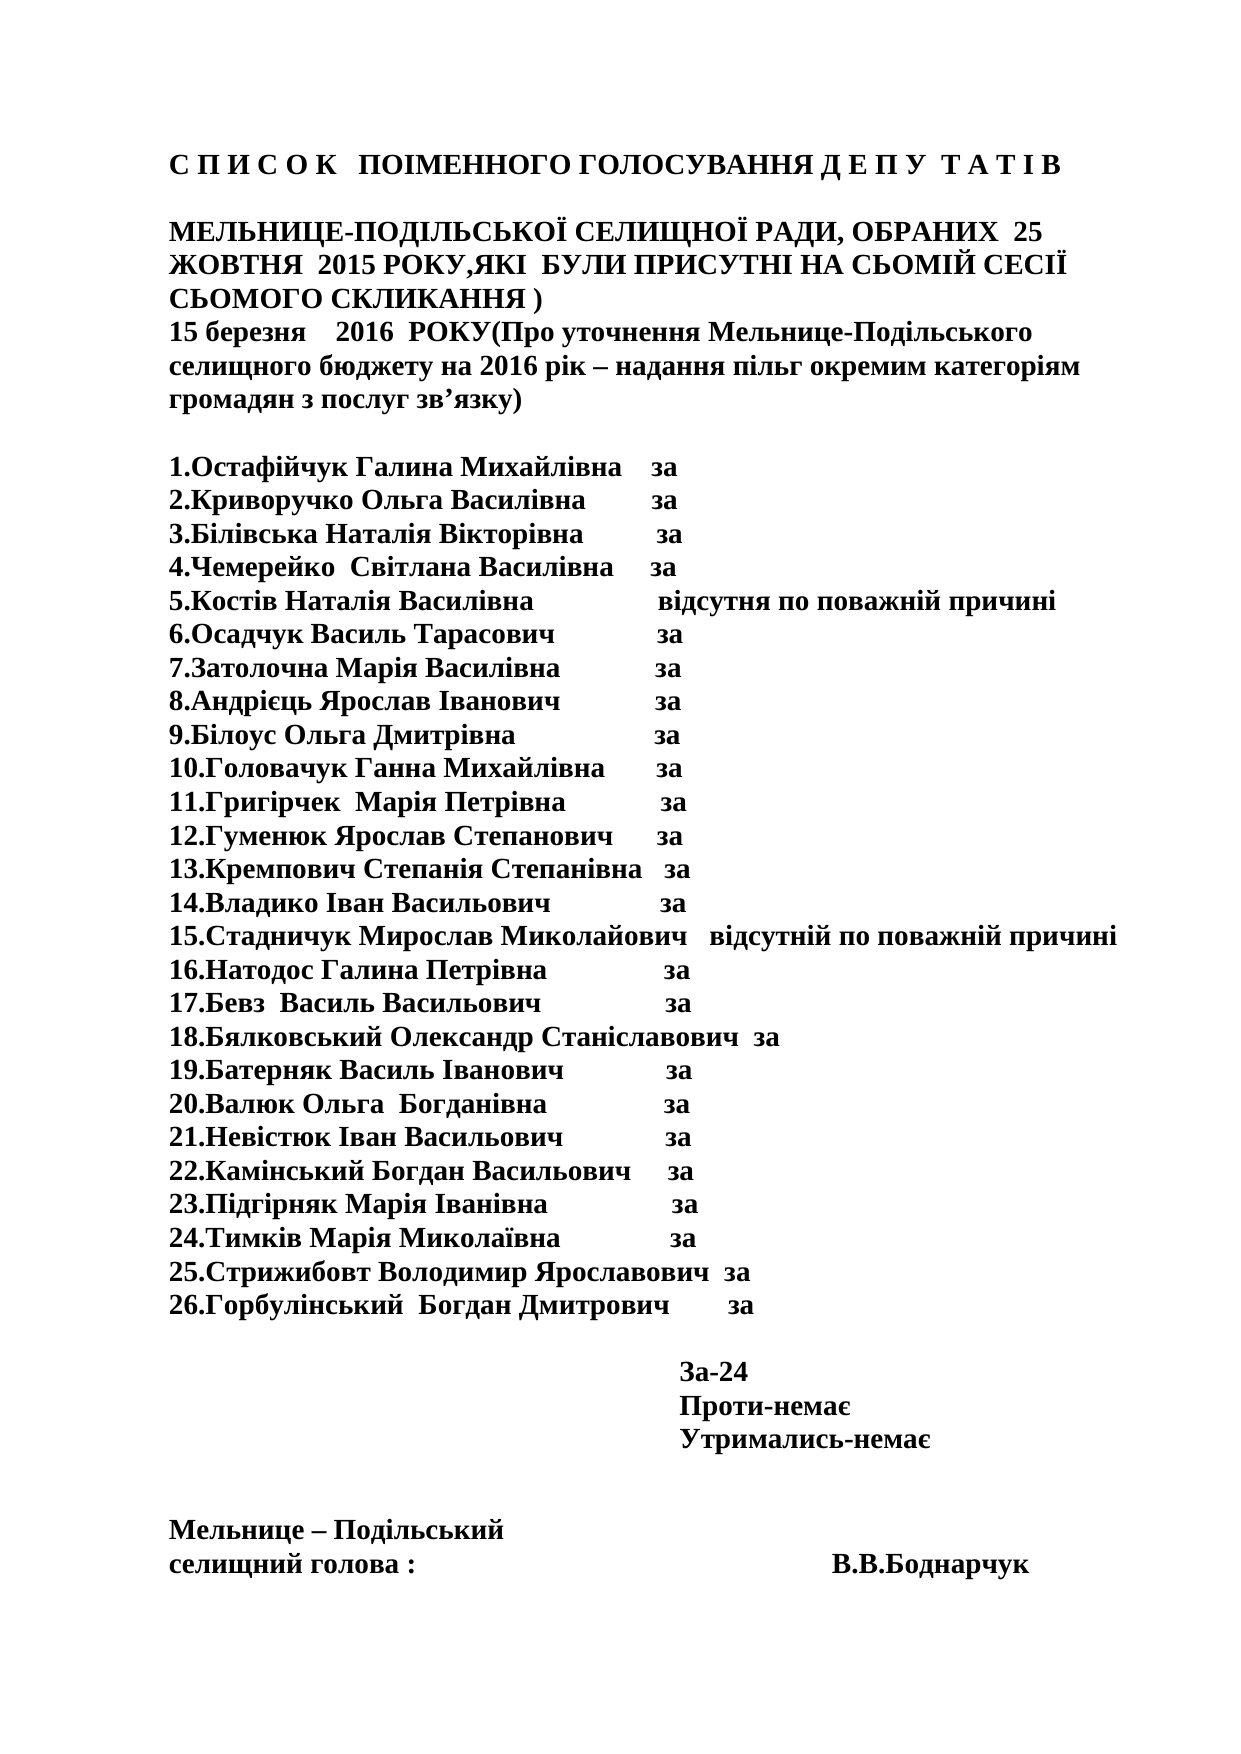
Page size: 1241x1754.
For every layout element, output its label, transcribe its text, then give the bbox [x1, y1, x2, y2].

text 22.Камінський Богдан Васильович за [169, 1153, 1181, 1187]
text Проти-немає [169, 1388, 1181, 1421]
text 26.Горбулінський Богдан Дмитрович за [169, 1287, 1181, 1321]
text С П И С О К ПОІМЕННОГО ГОЛОСУВАННЯ Д Е П У Т А Т І В [169, 147, 1181, 180]
text Мельнице – Подільський [169, 1512, 1181, 1546]
text 2.Криворучко Ольга Василівна за [169, 482, 1181, 516]
text 1.Остафійчук Галина Михайлівна за [169, 449, 1181, 482]
text 9.Білоус Ольга Дмитрівна за [169, 717, 1181, 751]
text 4.Чемерейко Світлана Василівна за [169, 549, 1181, 583]
text 20.Валюк Ольга Богданівна за [169, 1086, 1181, 1119]
text 18.Бялковський Олександр Станіславович за [169, 1019, 1181, 1052]
text 16.Натодос Галина Петрівна за [169, 952, 1181, 985]
text 21.Невістюк Іван Васильович за [169, 1119, 1181, 1153]
text 17.Бевз Василь Васильович за [169, 985, 1181, 1019]
text 14.Владико Іван Васильович за [169, 885, 1181, 918]
text селищний голова : В.В.Боднарчук [169, 1546, 1181, 1579]
text 12.Гуменюк Ярослав Степанович за [169, 818, 1181, 851]
text 19.Батерняк Василь Іванович за [169, 1052, 1181, 1086]
text МЕЛЬНИЦЕ-ПОДІЛЬСЬКОЇ СЕЛИЩНОЇ РАДИ, ОБРАНИХ 25 ЖОВТНЯ 2015 РОКУ,ЯКІ БУЛИ ПРИСУТНІ НА СЬОМІЙ СЕСІЇ СЬОМОГО СКЛИКАННЯ ) [169, 214, 1181, 314]
text 5.Костів Наталія Василівна відсутня по поважній причині [169, 583, 1181, 616]
text За-24 [169, 1354, 1181, 1388]
text 15.Стадничук Мирослав Миколайович відсутній по поважній причині [169, 918, 1181, 952]
text 8.Андрієць Ярослав Іванович за [169, 683, 1181, 717]
text 15 березня 2016 РОКУ(Про уточнення Мельнице-Подільського селищного бюджету на 2016 рік – надання пільг окремим категоріям громадян з послуг зв’язку) [169, 314, 1181, 415]
text 24.Тимків Марія Миколаївна за [169, 1220, 1181, 1254]
text 10.Головачук Ганна Михайлівна за [169, 751, 1181, 784]
text 6.Осадчук Василь Тарасович за [169, 616, 1181, 650]
text Утримались-немає [169, 1421, 1181, 1455]
text 3.Білівська Наталія Вікторівна за [169, 516, 1181, 549]
text 13.Кремпович Степанія Степанівна за [169, 851, 1181, 885]
text 7.Затолочна Марія Василівна за [169, 650, 1181, 683]
text 23.Підгірняк Марія Іванівна за [169, 1187, 1181, 1220]
text 25.Стрижибовт Володимир Ярославович за [169, 1254, 1181, 1287]
text 11.Григірчек Марія Петрівна за [169, 784, 1181, 818]
